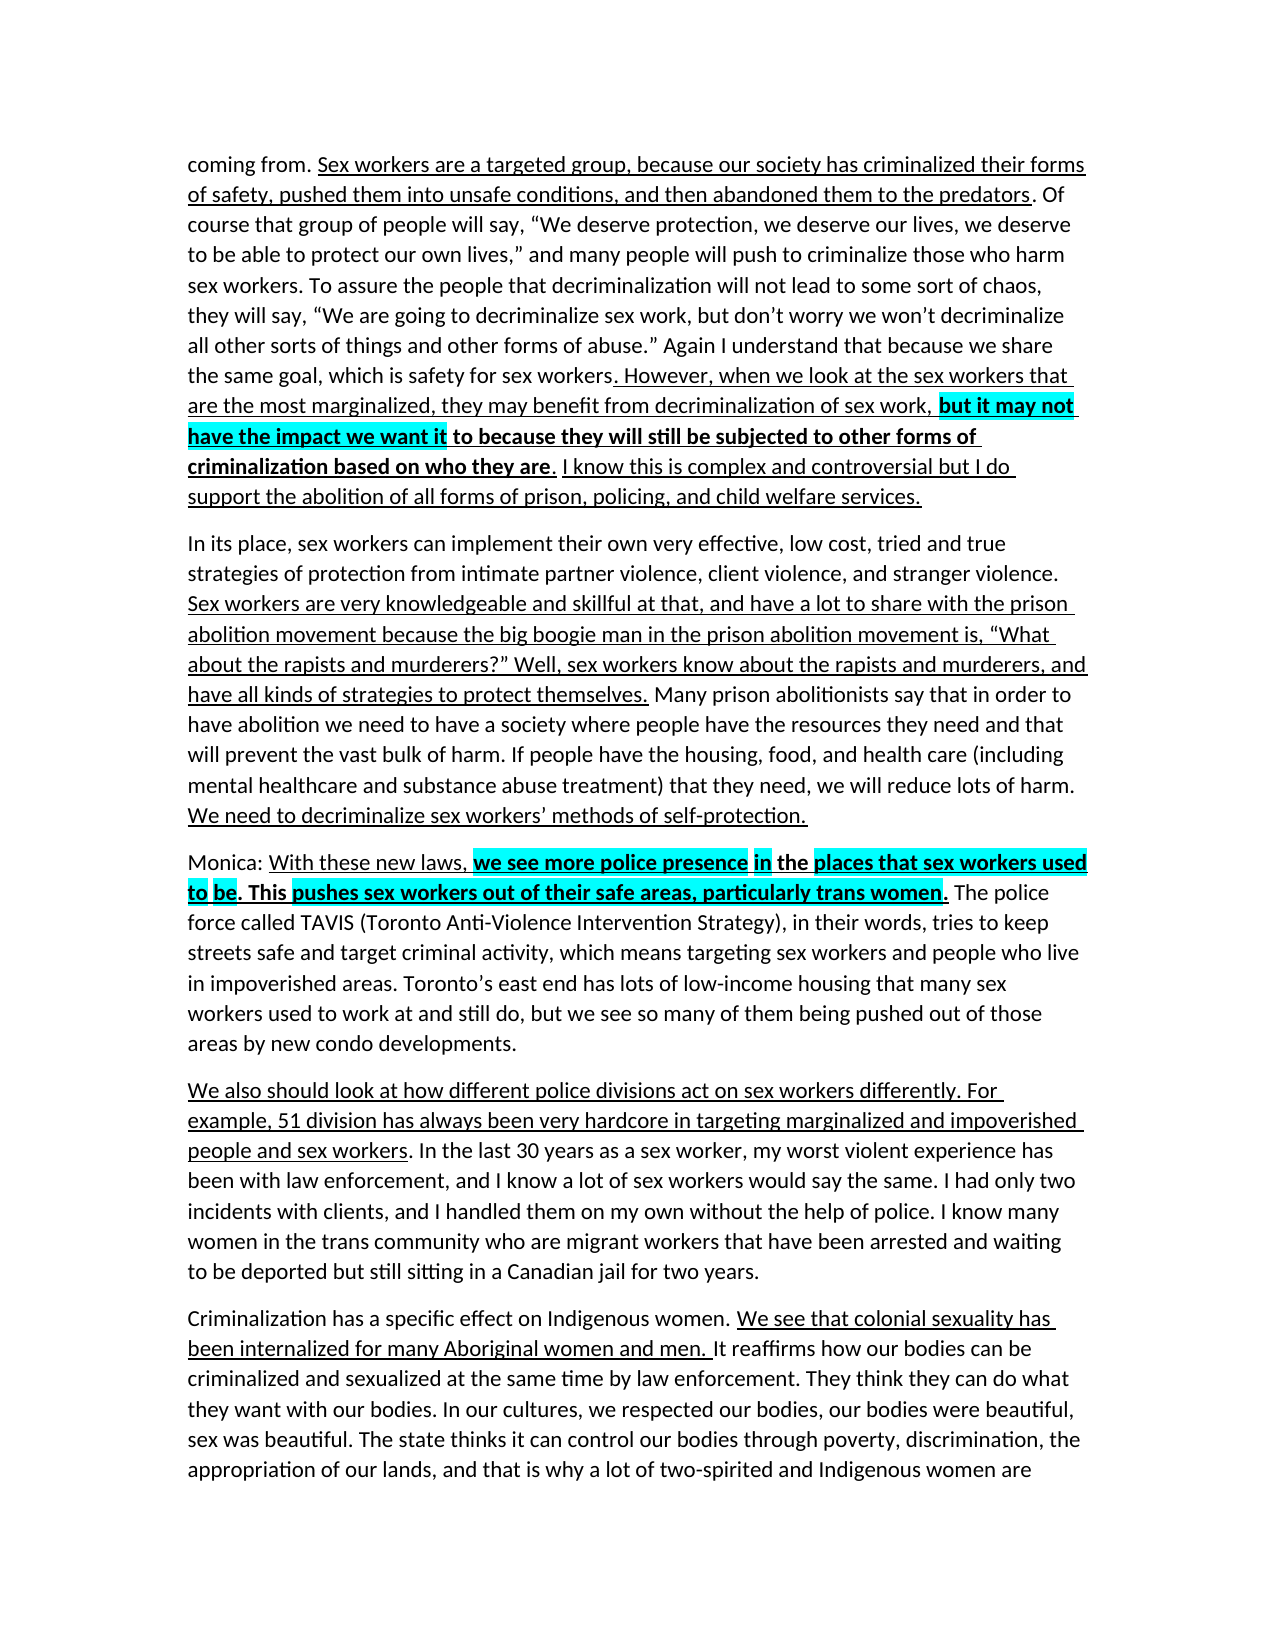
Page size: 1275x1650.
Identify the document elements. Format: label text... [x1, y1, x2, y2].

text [187, 1304, 1087, 1483]
text Monica: With these new laws, we see more police presence in the places that sex workers used to be. This pushes sex workers out of their safe areas, particularly trans women. The police force called TAVIS (Toronto Anti-Violence Intervention Strategy), in their words, tries to keep streets safe and target criminal activity, which means targeting sex workers and people who live in impoverished areas. Toronto’s east end has lots of low-income housing that many sex workers used to work at and still do, but we see so many of them being pushed out of those areas by new condo developments. [187, 848, 1087, 1057]
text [187, 150, 1087, 510]
text We also should look at how different police divisions act on sex workers differently. For example, 51 division has always been very hardcore in targeting marginalized and impoverished people and sex workers. In the last 30 years as a sex worker, my worst violent experience has been with law enforcement, and I know a lot of sex workers would say the same. I had only two incidents with clients, and I handled them on my own without the help of police. I know many women in the trans community who are migrant workers that have been arrested and waiting to be deported but still sitting in a Canadian jail for two years. [187, 1076, 1087, 1285]
text In its place, sex workers can implement their own very effective, low cost, tried and true strategies of protection from intimate partner violence, client violence, and stranger violence. Sex workers are very knowledgeable and skillful at that, and have a lot to share with the prison abolition movement because the big boogie man in the prison abolition movement is, “What about the rapists and murderers?” Well, sex workers know about the rapists and murderers, and have all kinds of strategies to protect themselves. Many prison abolitionists say that in order to have abolition we need to have a society where people have the resources they need and that will prevent the vast bulk of harm. If people have the housing, food, and health care (including mental healthcare and substance abuse treatment) that they need, we will reduce lots of harm. We need to decriminalize sex workers’ methods of self-protection. [187, 675, 1087, 829]
text In its place, sex workers can implement their own very effective, low cost, tried and true strategies of protection from intimate partner violence, client violence, and stranger violence. Sex workers are very knowledgeable and skillful at that, and have a lot to share with the prison abolition movement because the big boogie man in the prison abolition movement is, “What about the rapists and murderers?” Well, sex workers know about the rapists and murderers, and have all kinds of strategies to protect themselves. Many prison abolitionists say that in order to have abolition we need to have a society where people have the resources they need and that will prevent the vast bulk of harm. If people have the housing, food, and health care (including mental healthcare and substance abuse treatment) that they need, we will reduce lots of harm. We need to decriminalize sex workers’ methods of self-protection. [187, 529, 1087, 674]
